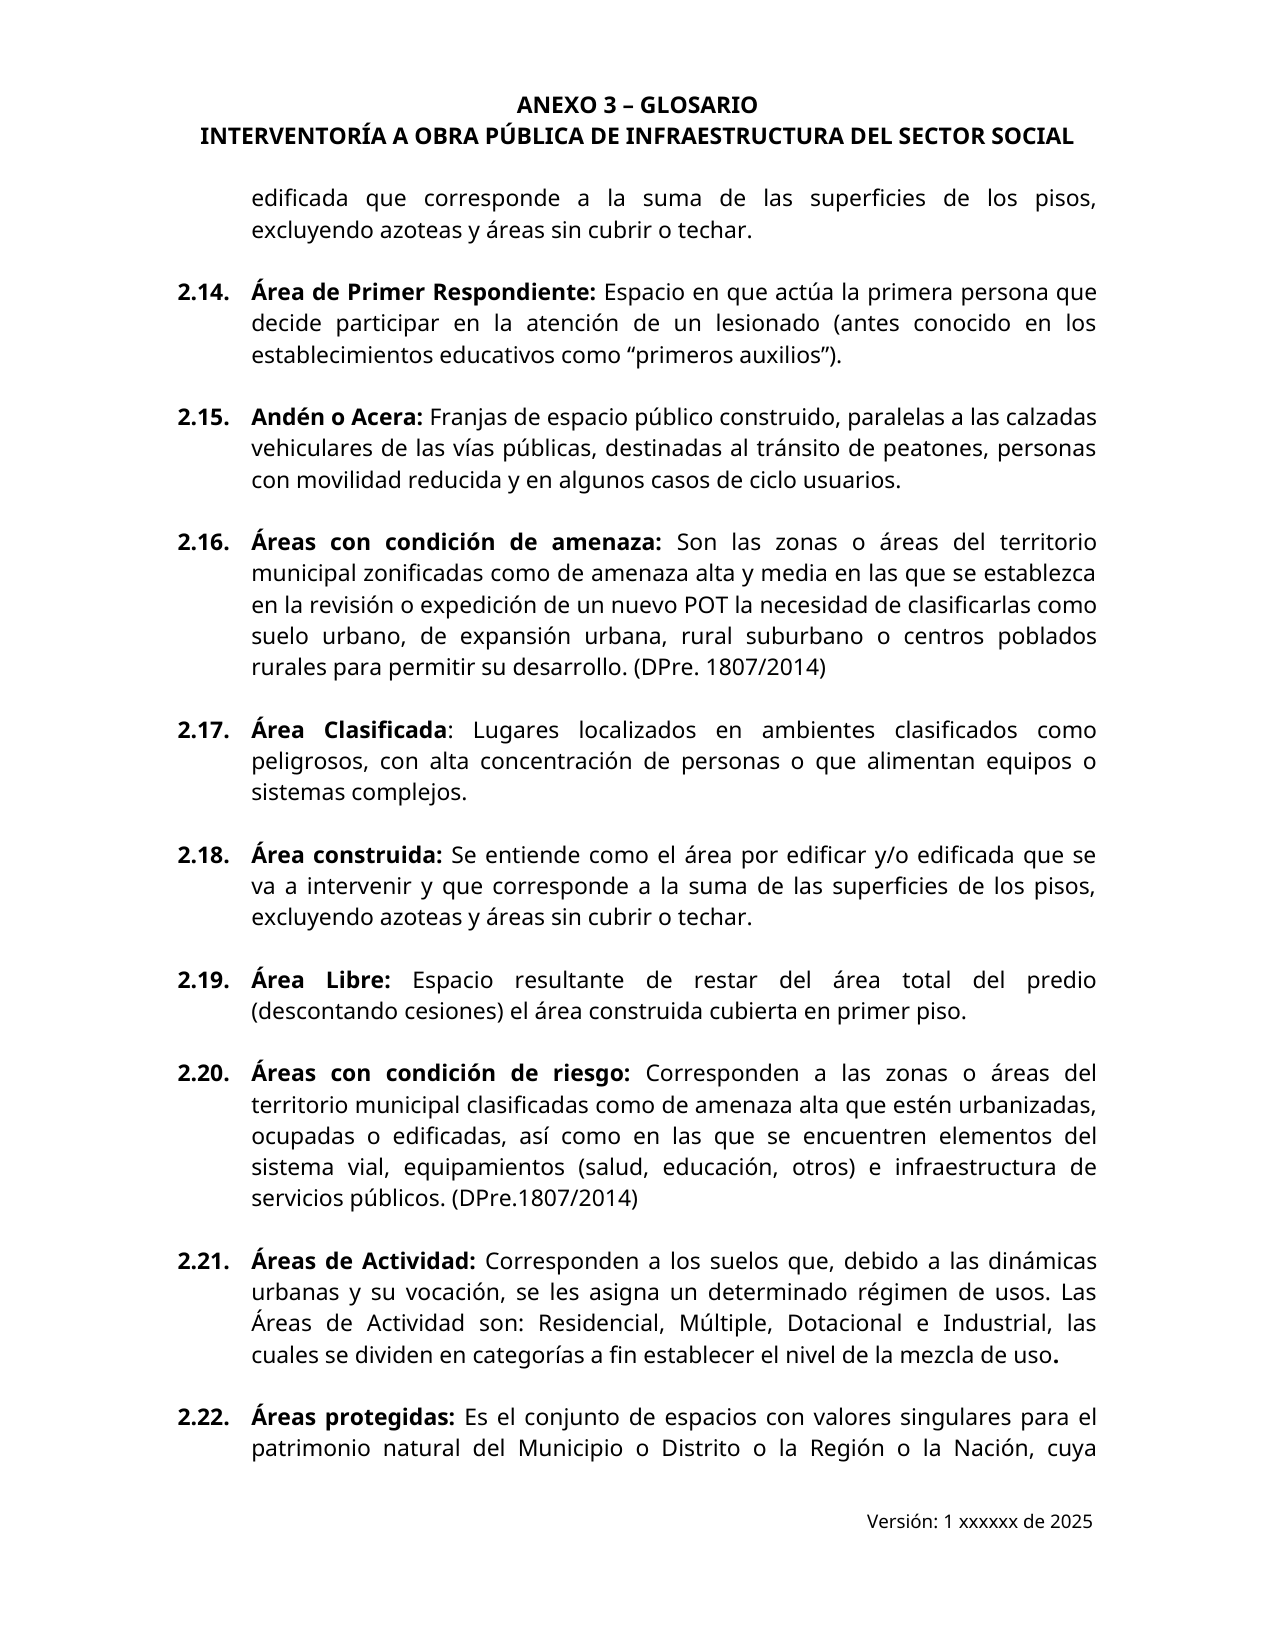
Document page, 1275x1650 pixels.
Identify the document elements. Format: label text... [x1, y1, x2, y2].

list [177, 182, 1098, 245]
list Área construida: Se entiende como el área por edificar y/o edificada que se va a intervenir y que corresponde a la suma de las superficies de los pisos, excluyendo azoteas y áreas sin cubrir o techar. [177, 839, 1098, 932]
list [177, 1401, 1098, 1464]
list Área Clasificada: Lugares localizados en ambientes clasificados como peligrosos, con alta concentración de personas o que alimentan equipos o sistemas complejos. [177, 714, 1098, 807]
list Áreas con condición de amenaza: Son las zonas o áreas del territorio municipal zonificadas como de amenaza alta y media en las que se establezca en la revisión o expedición de un nuevo POT la necesidad de clasificarlas como suelo urbano, de expansión urbana, rural suburbano o centros poblados rurales para permitir su desarrollo. (DPre. 1807/2014) [177, 526, 1098, 682]
list Áreas de Actividad: Corresponden a los suelos que, debido a las dinámicas urbanas y su vocación, se les asigna un determinado régimen de usos. Las Áreas de Actividad son: Residencial, Múltiple, Dotacional e Industrial, las cuales se dividen en categorías a fin establecer el nivel de la mezcla de uso. [177, 1245, 1098, 1370]
list Andén o Acera: Franjas de espacio público construido, paralelas a las calzadas vehiculares de las vías públicas, destinadas al tránsito de peatones, personas con movilidad reducida y en algunos casos de ciclo usuarios. [177, 401, 1098, 495]
list Área Libre: Espacio resultante de restar del área total del predio (descontando cesiones) el área construida cubierta en primer piso. [177, 964, 1098, 1026]
list Área de Primer Respondiente: Espacio en que actúa la primera persona que decide participar en la atención de un lesionado (antes conocido en los establecimientos educativos como “primeros auxilios”). [177, 276, 1098, 370]
list Áreas con condición de riesgo: Corresponden a las zonas o áreas del territorio municipal clasificadas como de amenaza alta que estén urbanizadas, ocupadas o edificadas, así como en las que se encuentren elementos del sistema vial, equipamientos (salud, educación, otros) e infraestructura de servicios públicos. (DPre.1807/2014) [177, 1057, 1098, 1214]
